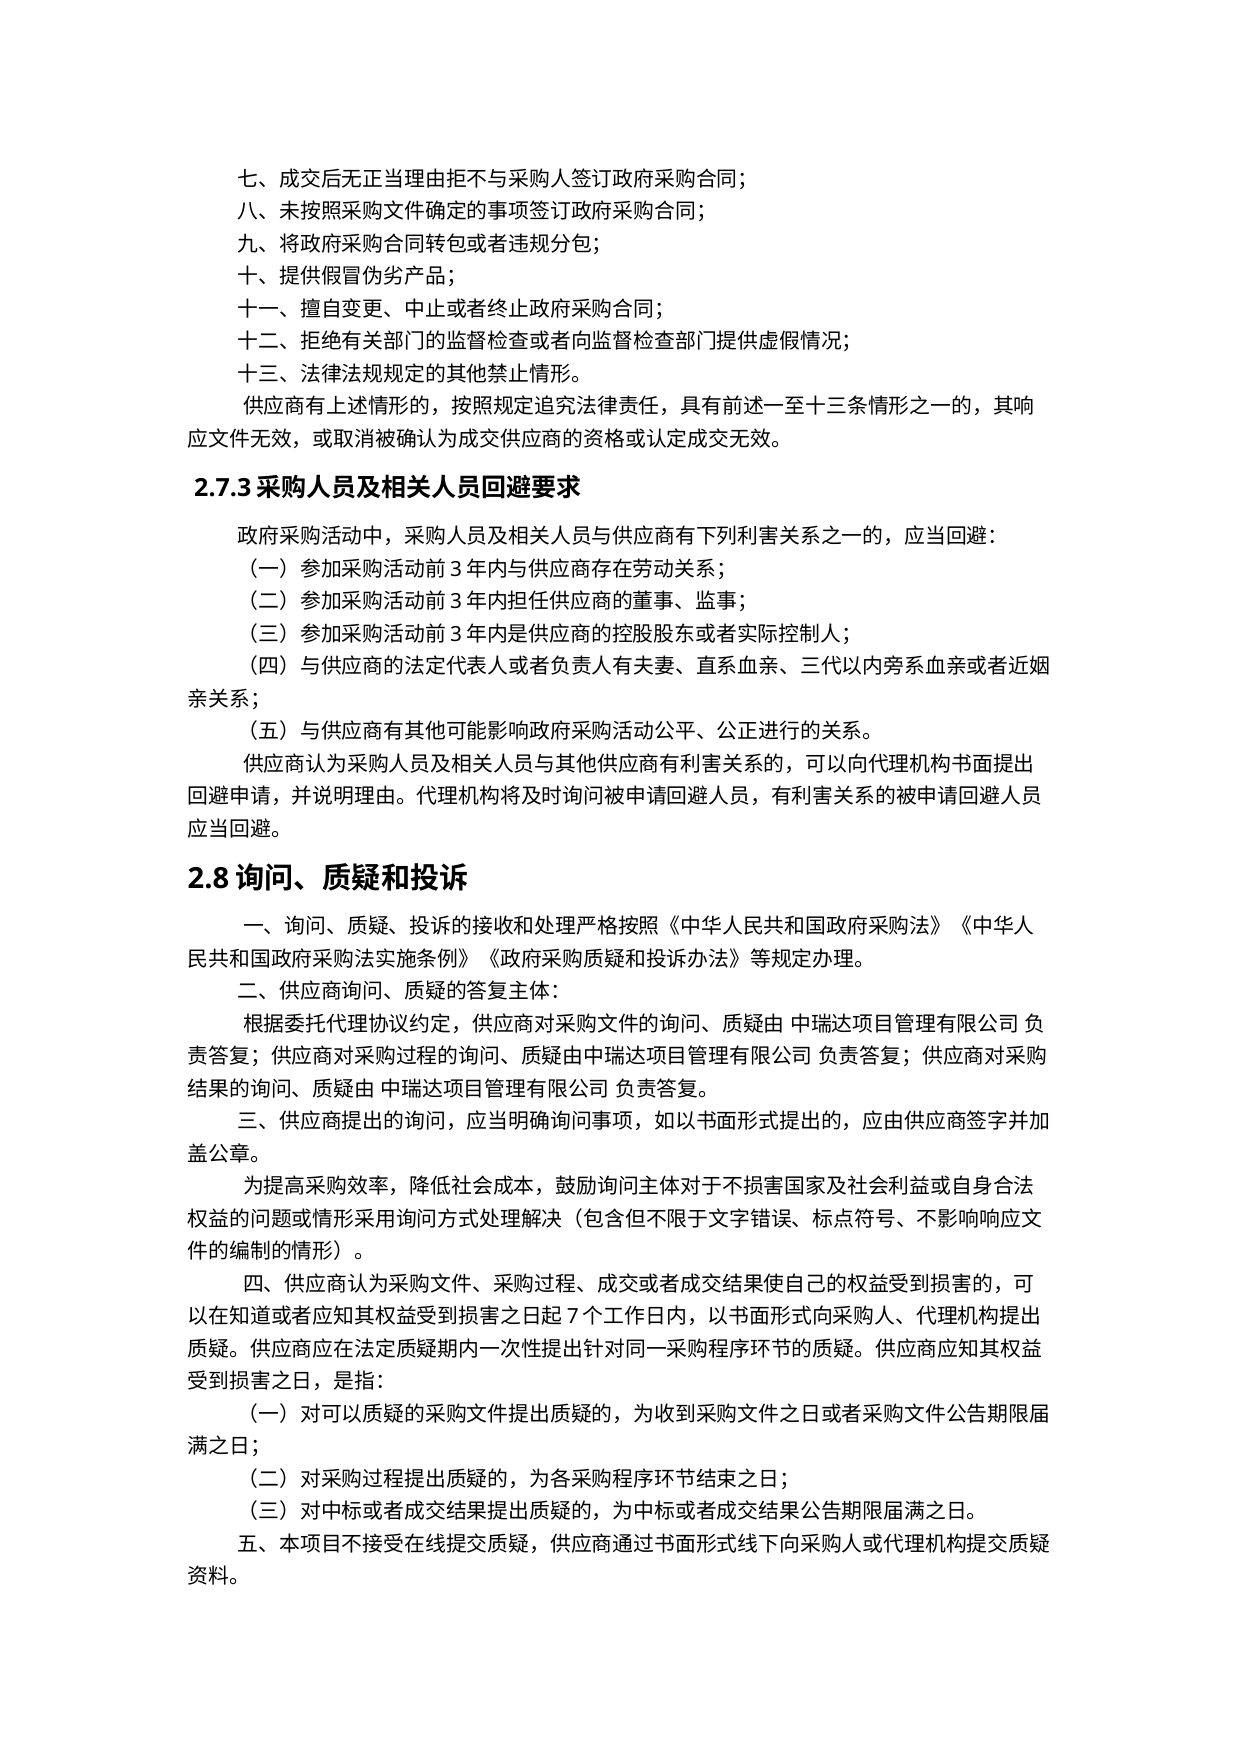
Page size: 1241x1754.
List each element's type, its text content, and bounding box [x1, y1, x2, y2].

text 九、将政府采购合同转包或者违规分包； [187, 227, 1053, 259]
text 五、本项目不接受在线提交质疑，供应商通过书面形式线下向采购人或代理机构提交质疑资料。 [187, 1527, 1053, 1592]
text 十二、拒绝有关部门的监督检查或者向监督检查部门提供虚假情况； [187, 324, 1053, 357]
text 四、供应商认为采购文件、采购过程、成交或者成交结果使自己的权益受到损害的，可以在知道或者应知其权益受到损害之日起7个工作日内，以书面形式向采购人、代理机构提出质疑。供应商应在法定质疑期内一次性提出针对同一采购程序环节的质疑。供应商应知其权益受到损害之日，是指： [187, 1267, 1053, 1397]
text 一、询问、质疑、投诉的接收和处理严格按照《中华人民共和国政府采购法》《中华人民共和国政府采购法实施条例》《政府采购质疑和投诉办法》等规定办理。 [187, 909, 1053, 974]
text 根据委托代理协议约定，供应商对采购文件的询问、质疑由 中瑞达项目管理有限公司 负责答复；供应商对采购过程的询问、质疑由中瑞达项目管理有限公司 负责答复；供应商对采购结果的询问、质疑由 中瑞达项目管理有限公司 负责答复。 [187, 1007, 1053, 1104]
text 七、成交后无正当理由拒不与采购人签订政府采购合同； [187, 162, 1053, 194]
text 十一、擅自变更、中止或者终止政府采购合同； [187, 292, 1053, 324]
text 2.7.3采购人员及相关人员回避要求 [187, 454, 1053, 519]
text （一）参加采购活动前3年内与供应商存在劳动关系； [187, 552, 1053, 584]
text （一）对可以质疑的采购文件提出质疑的，为收到采购文件之日或者采购文件公告期限届满之日； [187, 1397, 1053, 1462]
text 政府采购活动中，采购人员及相关人员与供应商有下列利害关系之一的，应当回避： [187, 519, 1053, 552]
text 供应商认为采购人员及相关人员与其他供应商有利害关系的，可以向代理机构书面提出回避申请，并说明理由。代理机构将及时询问被申请回避人员，有利害关系的被申请回避人员应当回避。 [187, 747, 1053, 844]
text 供应商有上述情形的，按照规定追究法律责任，具有前述一至十三条情形之一的，其响应文件无效，或取消被确认为成交供应商的资格或认定成交无效。 [187, 389, 1053, 454]
text （二）参加采购活动前3年内担任供应商的董事、监事； [187, 584, 1053, 617]
text 十、提供假冒伪劣产品； [187, 259, 1053, 292]
text 二、供应商询问、质疑的答复主体： [187, 974, 1053, 1007]
text （五）与供应商有其他可能影响政府采购活动公平、公正进行的关系。 [187, 714, 1053, 747]
text （四）与供应商的法定代表人或者负责人有夫妻、直系血亲、三代以内旁系血亲或者近姻亲关系； [187, 649, 1053, 714]
text 2.8询问、质疑和投诉 [187, 844, 1053, 909]
text 十三、法律法规规定的其他禁止情形。 [187, 357, 1053, 389]
text （二）对采购过程提出质疑的，为各采购程序环节结束之日； [187, 1462, 1053, 1494]
text （三）对中标或者成交结果提出质疑的，为中标或者成交结果公告期限届满之日。 [187, 1494, 1053, 1527]
text 八、未按照采购文件确定的事项签订政府采购合同； [187, 194, 1053, 227]
text 为提高采购效率，降低社会成本，鼓励询问主体对于不损害国家及社会利益或自身合法权益的问题或情形采用询问方式处理解决（包含但不限于文字错误、标点符号、不影响响应文件的编制的情形）。 [187, 1169, 1053, 1267]
text （三）参加采购活动前3年内是供应商的控股股东或者实际控制人； [187, 617, 1053, 649]
text 三、供应商提出的询问，应当明确询问事项，如以书面形式提出的，应由供应商签字并加盖公章。 [187, 1104, 1053, 1169]
